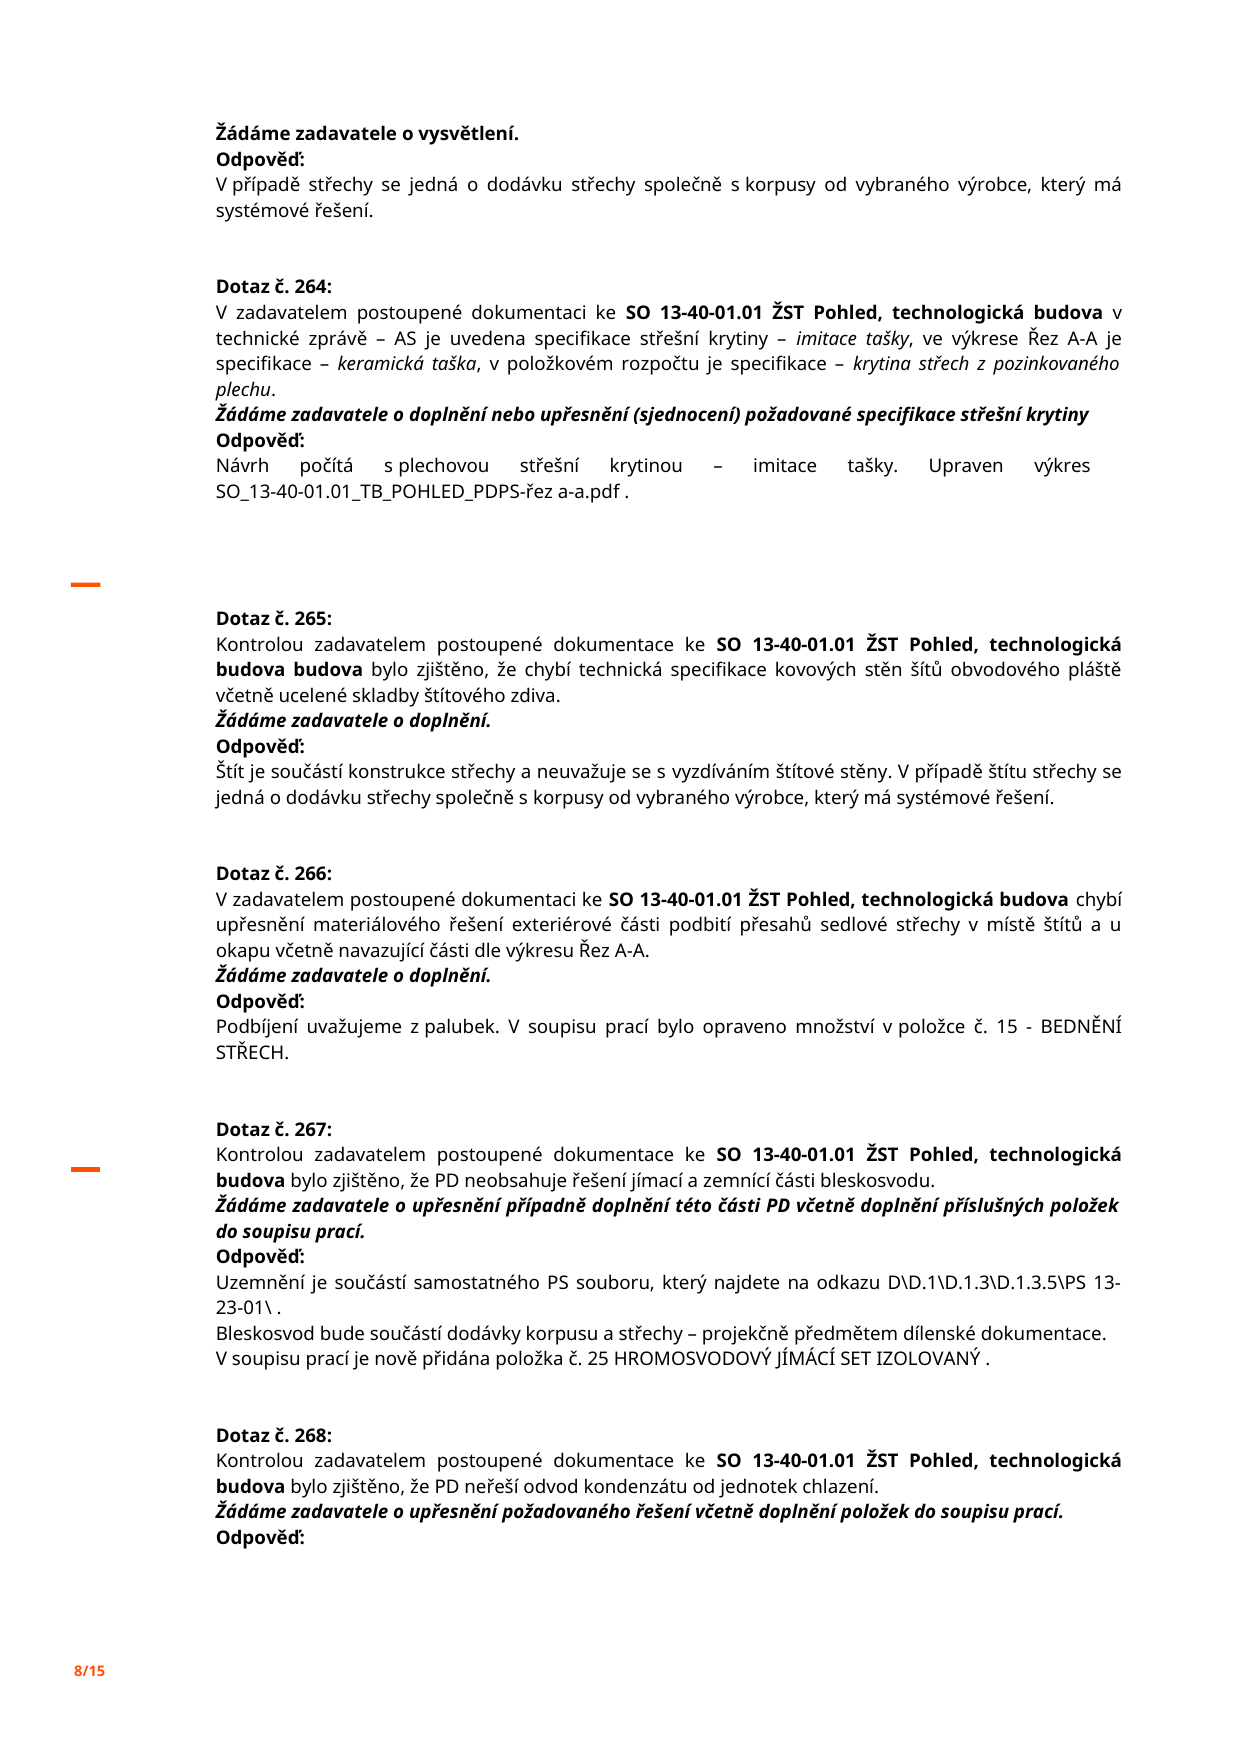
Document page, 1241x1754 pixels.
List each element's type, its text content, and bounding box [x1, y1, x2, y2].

text Bleskosvod bude součástí dodávky korpusu a střechy – projekčně předmětem dílenské dokumentace. [216, 1320, 1122, 1346]
text V zadavatelem postoupené dokumentaci ke SO 13-40-01.01 ŽST Pohled, technologická budova chybí upřesnění materiálového řešení exteriérové části podbití přesahů sedlové střechy v místě štítů a u okapu včetně navazující části dle výkresu Řez A-A. [216, 886, 1122, 963]
text Žádáme zadavatele o upřesnění případně doplnění této části PD včetně doplnění příslušných položek do soupisu prací. [216, 1192, 1122, 1243]
text Kontrolou zadavatelem postoupené dokumentace ke SO 13-40-01.01 ŽST Pohled, technologická budova bylo zjištěno, že PD neřeší odvod kondenzátu od jednotek chlazení. [216, 1448, 1122, 1499]
text Odpověď: [216, 427, 1122, 452]
text Dotaz č. 265: [216, 606, 1122, 631]
text Žádáme zadavatele o doplnění. [216, 963, 1122, 988]
text Žádáme zadavatele o vysvětlení. [216, 121, 1122, 146]
text Žádáme zadavatele o doplnění. [216, 708, 1122, 733]
text Dotaz č. 266: [216, 835, 1122, 886]
text Odpověď: [216, 1243, 1122, 1269]
text Kontrolou zadavatelem postoupené dokumentace ke SO 13-40-01.01 ŽST Pohled, technologická budova budova bylo zjištěno, že chybí technická specifikace kovových stěn šítů obvodového pláště včetně ucelené skladby štítového zdiva. [216, 631, 1122, 708]
text Odpověď: [216, 733, 1122, 759]
text V případě střechy se jedná o dodávku střechy společně s korpusy od vybraného výrobce, který má systémové řešení. [216, 172, 1122, 223]
text Dotaz č. 267: [216, 1116, 1122, 1141]
text V soupisu prací je nově přidána položka č. 25 HROMOSVODOVÝ JÍMÁCÍ SET IZOLOVANÝ . [216, 1346, 1122, 1371]
text Odpověď: [216, 1524, 1122, 1550]
text Žádáme zadavatele o doplnění nebo upřesnění (sjednocení) požadované specifikace střešní krytiny [216, 401, 1122, 427]
text Dotaz č. 264: [216, 274, 1122, 299]
text Odpověď: [216, 146, 1122, 172]
text Žádáme zadavatele o upřesnění požadovaného řešení včetně doplnění položek do soupisu prací. [216, 1499, 1122, 1524]
text Štít je součástí konstrukce střechy a neuvažuje se s vyzdíváním štítové stěny. V případě štítu střechy se jedná o dodávku střechy společně s korpusy od vybraného výrobce, který má systémové řešení. [216, 759, 1122, 810]
text Návrh počítá s plechovou střešní krytinou – imitace tašky. Upraven výkres SO_13-40-01.01_TB_POHLED_PDPS-řez a-a.pdf . [216, 452, 1122, 503]
text Odpověď: [216, 988, 1122, 1014]
text Dotaz č. 268: [216, 1422, 1122, 1448]
text Kontrolou zadavatelem postoupené dokumentace ke SO 13-40-01.01 ŽST Pohled, technologická budova bylo zjištěno, že PD neobsahuje řešení jímací a zemnící části bleskosvodu. [216, 1141, 1122, 1192]
text V zadavatelem postoupené dokumentaci ke SO 13-40-01.01 ŽST Pohled, technologická budova v technické zprávě – AS je uvedena specifikace střešní krytiny – imitace tašky, ve výkrese Řez A-A je specifikace – keramická taška, v položkovém rozpočtu je specifikace – krytina střech z pozinkovaného plechu. [216, 299, 1122, 401]
text Uzemnění je součástí samostatného PS souboru, který najdete na odkazu D\D.1\D.1.3\D.1.3.5\PS 13-23-01\ . [216, 1269, 1122, 1320]
text Podbíjení uvažujeme z palubek. V soupisu prací bylo opraveno množství v položce č. 15 - BEDNĚNÍ STŘECH. [216, 1014, 1122, 1065]
